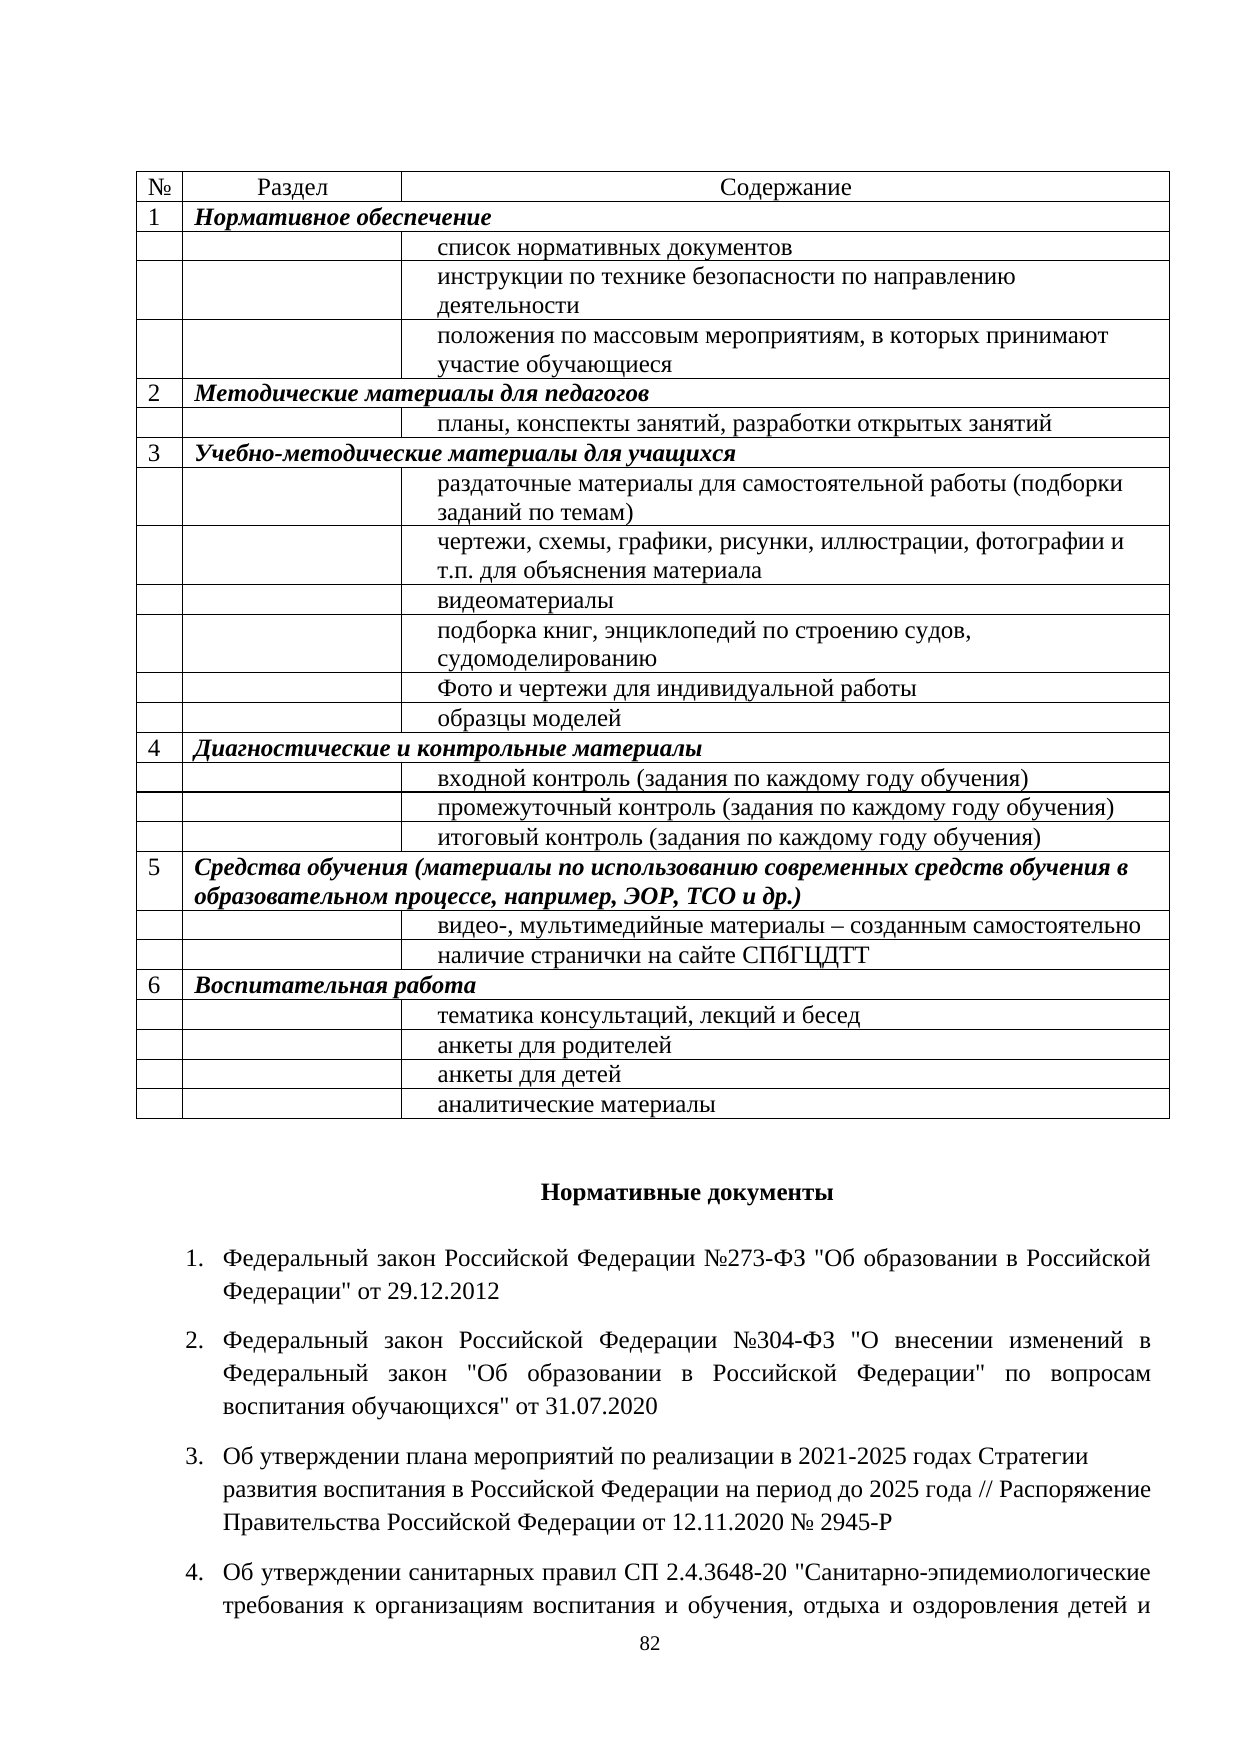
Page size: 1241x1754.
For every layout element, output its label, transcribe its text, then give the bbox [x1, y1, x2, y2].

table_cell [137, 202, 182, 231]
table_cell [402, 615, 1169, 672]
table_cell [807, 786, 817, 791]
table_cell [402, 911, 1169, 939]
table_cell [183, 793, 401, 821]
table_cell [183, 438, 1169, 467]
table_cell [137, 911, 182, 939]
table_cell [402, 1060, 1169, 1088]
list Об утверждении плана мероприятий по реализации в 2021-2025 годах Стратегии развития воспитания в Российской Федерации на период до 2025 года // Распоряжение Правительства Российской Федерации от 12.11.2020 № 2945-Р [185, 1441, 1152, 1536]
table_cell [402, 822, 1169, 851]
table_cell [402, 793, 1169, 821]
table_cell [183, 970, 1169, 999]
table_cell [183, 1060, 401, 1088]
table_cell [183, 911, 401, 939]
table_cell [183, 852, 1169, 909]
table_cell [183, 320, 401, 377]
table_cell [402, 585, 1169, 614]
list Федеральный закон Российской Федерации №273-ФЗ "Об образовании в Российской Федерации" от 29.12.2012 [185, 1243, 1152, 1304]
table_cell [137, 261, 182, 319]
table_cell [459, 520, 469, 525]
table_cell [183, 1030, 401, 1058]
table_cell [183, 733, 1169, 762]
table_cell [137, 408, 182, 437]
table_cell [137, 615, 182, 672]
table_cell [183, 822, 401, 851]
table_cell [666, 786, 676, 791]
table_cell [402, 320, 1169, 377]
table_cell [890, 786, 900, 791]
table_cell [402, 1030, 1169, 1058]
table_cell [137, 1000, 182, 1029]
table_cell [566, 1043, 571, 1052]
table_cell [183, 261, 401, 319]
list Федеральный закон Российской Федерации №304-ФЗ "О внесении изменений в Федеральный закон "Об образовании в Российской Федерации" по вопросам воспитания обучающихся" от 31.07.2020 [185, 1325, 1152, 1420]
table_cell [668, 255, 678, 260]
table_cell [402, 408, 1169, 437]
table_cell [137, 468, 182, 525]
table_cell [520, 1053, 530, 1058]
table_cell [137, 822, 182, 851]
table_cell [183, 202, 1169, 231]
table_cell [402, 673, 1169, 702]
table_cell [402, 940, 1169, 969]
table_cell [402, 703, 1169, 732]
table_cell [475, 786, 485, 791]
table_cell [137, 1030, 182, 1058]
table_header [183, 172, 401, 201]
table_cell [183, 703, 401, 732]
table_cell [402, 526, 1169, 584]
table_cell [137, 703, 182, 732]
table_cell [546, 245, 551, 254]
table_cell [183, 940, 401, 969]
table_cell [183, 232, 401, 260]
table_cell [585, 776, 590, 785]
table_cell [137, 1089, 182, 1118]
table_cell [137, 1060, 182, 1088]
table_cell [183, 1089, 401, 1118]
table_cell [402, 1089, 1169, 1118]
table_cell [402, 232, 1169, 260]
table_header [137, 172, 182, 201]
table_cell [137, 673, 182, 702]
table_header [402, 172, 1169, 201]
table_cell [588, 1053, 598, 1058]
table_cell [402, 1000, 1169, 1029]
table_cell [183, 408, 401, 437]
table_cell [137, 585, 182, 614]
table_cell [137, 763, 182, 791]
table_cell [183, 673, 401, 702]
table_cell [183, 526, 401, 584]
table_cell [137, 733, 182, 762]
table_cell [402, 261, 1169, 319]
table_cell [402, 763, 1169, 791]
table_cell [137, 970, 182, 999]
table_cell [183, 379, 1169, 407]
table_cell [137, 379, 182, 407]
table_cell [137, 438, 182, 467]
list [185, 1557, 1152, 1619]
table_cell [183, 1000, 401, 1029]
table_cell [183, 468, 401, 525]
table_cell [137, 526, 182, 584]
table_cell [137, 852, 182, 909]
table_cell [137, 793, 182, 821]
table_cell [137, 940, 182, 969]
text Нормативные документы [223, 1177, 1152, 1205]
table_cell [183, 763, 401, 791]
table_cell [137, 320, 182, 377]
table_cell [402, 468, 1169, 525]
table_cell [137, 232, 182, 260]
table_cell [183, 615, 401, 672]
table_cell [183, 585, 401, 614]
